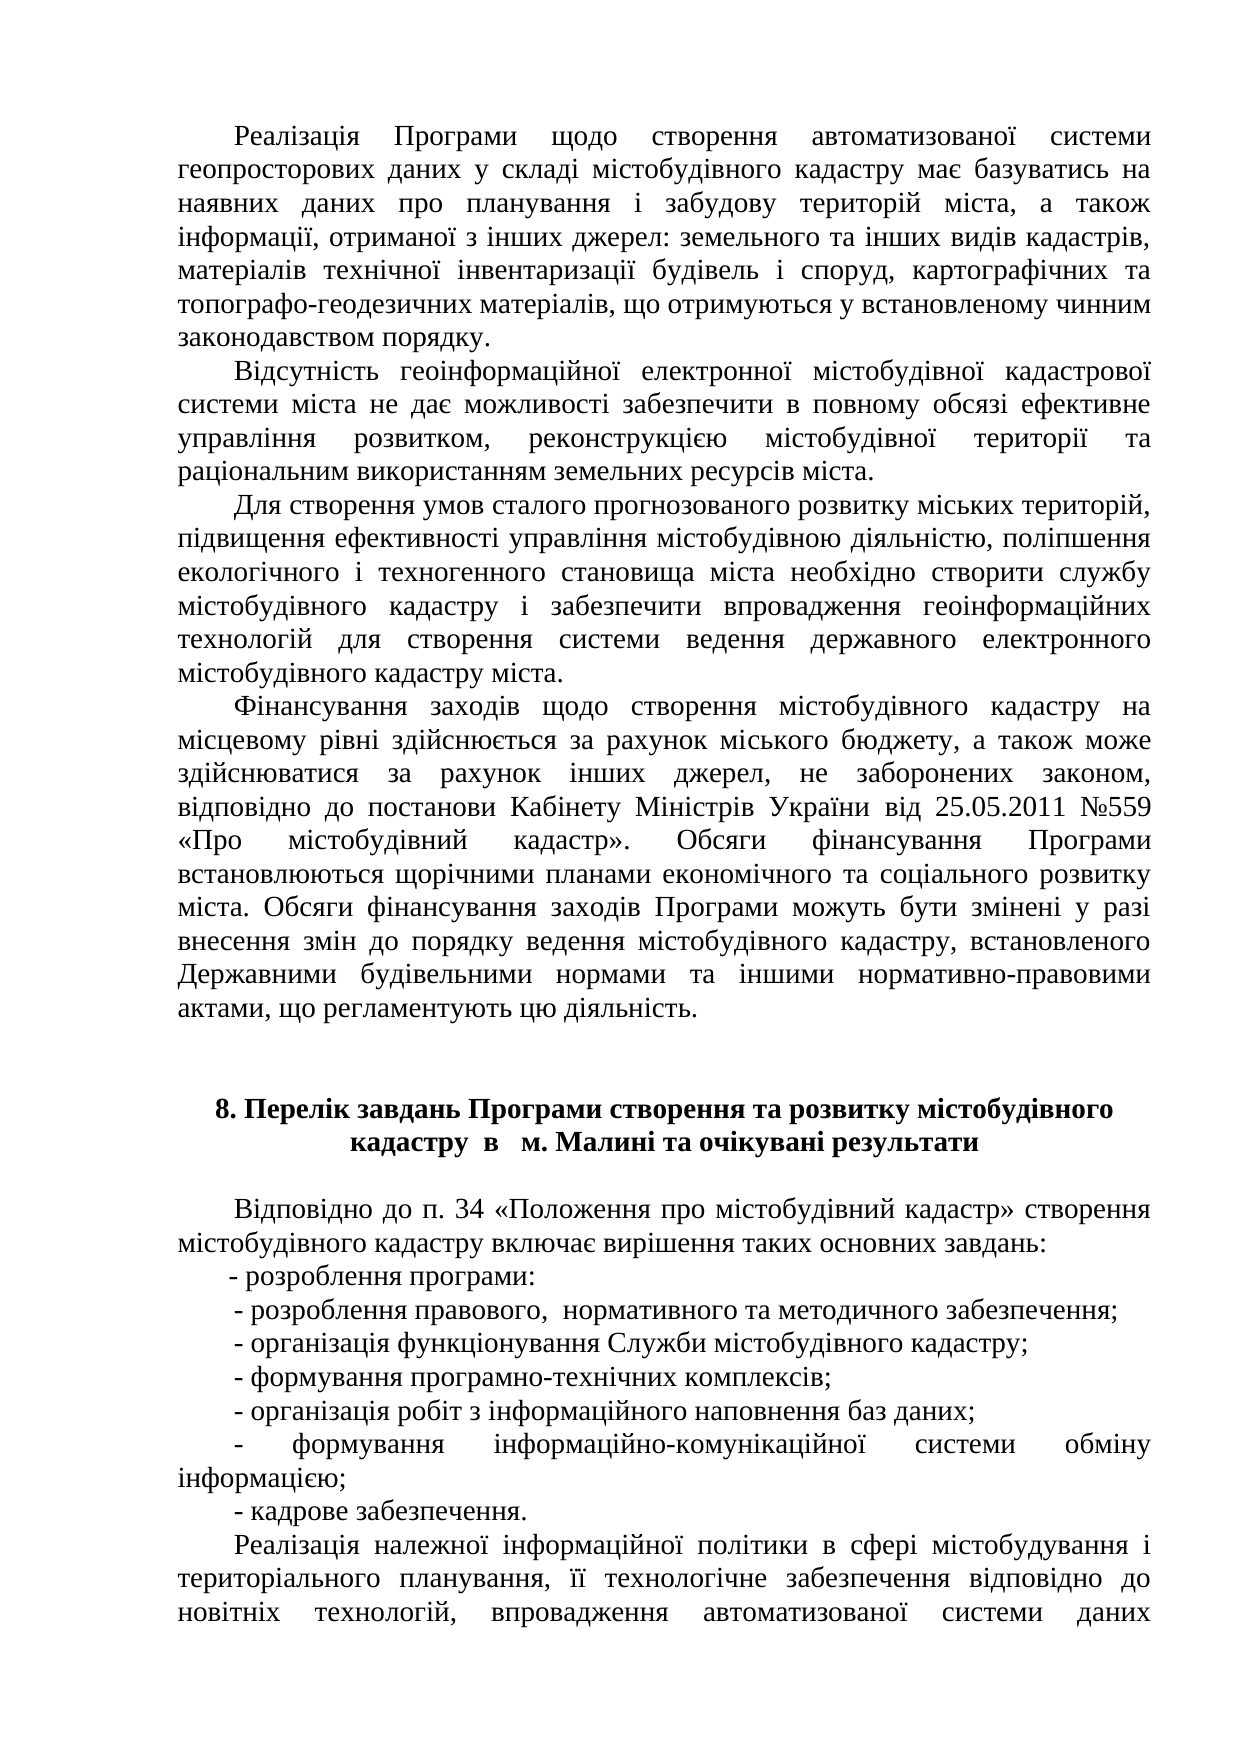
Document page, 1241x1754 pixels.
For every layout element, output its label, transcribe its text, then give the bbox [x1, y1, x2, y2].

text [177, 1527, 1152, 1627]
text - формування інформаційно-комунікаційної системи обміну інформацією; [177, 1426, 1152, 1493]
text - організація робіт з інформаційного наповнення баз даних; [177, 1393, 1152, 1426]
text Відсутність геоінформаційної електронної містобудівної кадастрової системи міста не дає можливості забезпечити в повному обсязі ефективне управління розвитком, реконструкцією містобудівної території та раціональним використанням земельних ресурсів міста. [177, 353, 1152, 487]
text Фінансування заходів щодо створення містобудівного кадастру на місцевому рівні здійснюється за рахунок міського бюджету, а також може здійснюватися за рахунок інших джерел, не заборонених законом, відповідно до постанови Кабінету Міністрів України від 25.05.2011 №559 «Про містобудівний кадастр». Обсяги фінансування Програми встановлюються щорічними планами економічного та соціального розвитку міста. Обсяги фінансування заходів Програми можуть бути змінені у разі внесення змін до порядку ведення містобудівного кадастру, встановленого Державними будівельними нормами та іншими нормативно-правовими актами, що регламентують цю діяльність. [177, 688, 1152, 1024]
text Відповідно до п. 34 «Положення про містобудівний кадастр» створення містобудівного кадастру включає вирішення таких основних завдань: [177, 1191, 1152, 1258]
text Реалізація Програми щодо створення автоматизованої системи геопросторових даних у складі містобудівного кадастру має базуватись на наявних даних про планування і забудову територій міста, а також інформації, отриманої з інших джерел: земельного та інших видів кадастрів, матеріалів технічної інвентаризації будівель і споруд, картографічних та топографо-геодезичних матеріалів, що отримуються у встановленому чинним законодавством порядку. [177, 118, 1152, 353]
text - кадрове забезпечення. [177, 1493, 1152, 1527]
text - формування програмно-технічних комплексів; [177, 1359, 1152, 1393]
text 8. Перелік завдань Програми створення та розвитку містобудівного кадастру в м. Малині та очікувані результати [177, 1091, 1152, 1158]
text - розроблення правового, нормативного та методичного забезпечення; [177, 1292, 1152, 1326]
text - розроблення програми: [177, 1258, 1152, 1292]
text - організація функціонування Служби містобудівного кадастру; [177, 1326, 1152, 1359]
text Для створення умов сталого прогнозованого розвитку міських територій, підвищення ефективності управління містобудівною діяльністю, поліпшення екологічного і техногенного становища міста необхідно створити службу містобудівного кадастру і забезпечити впровадження геоінформаційних технологій для створення системи ведення державного електронного містобудівного кадастру міста. [177, 487, 1152, 688]
